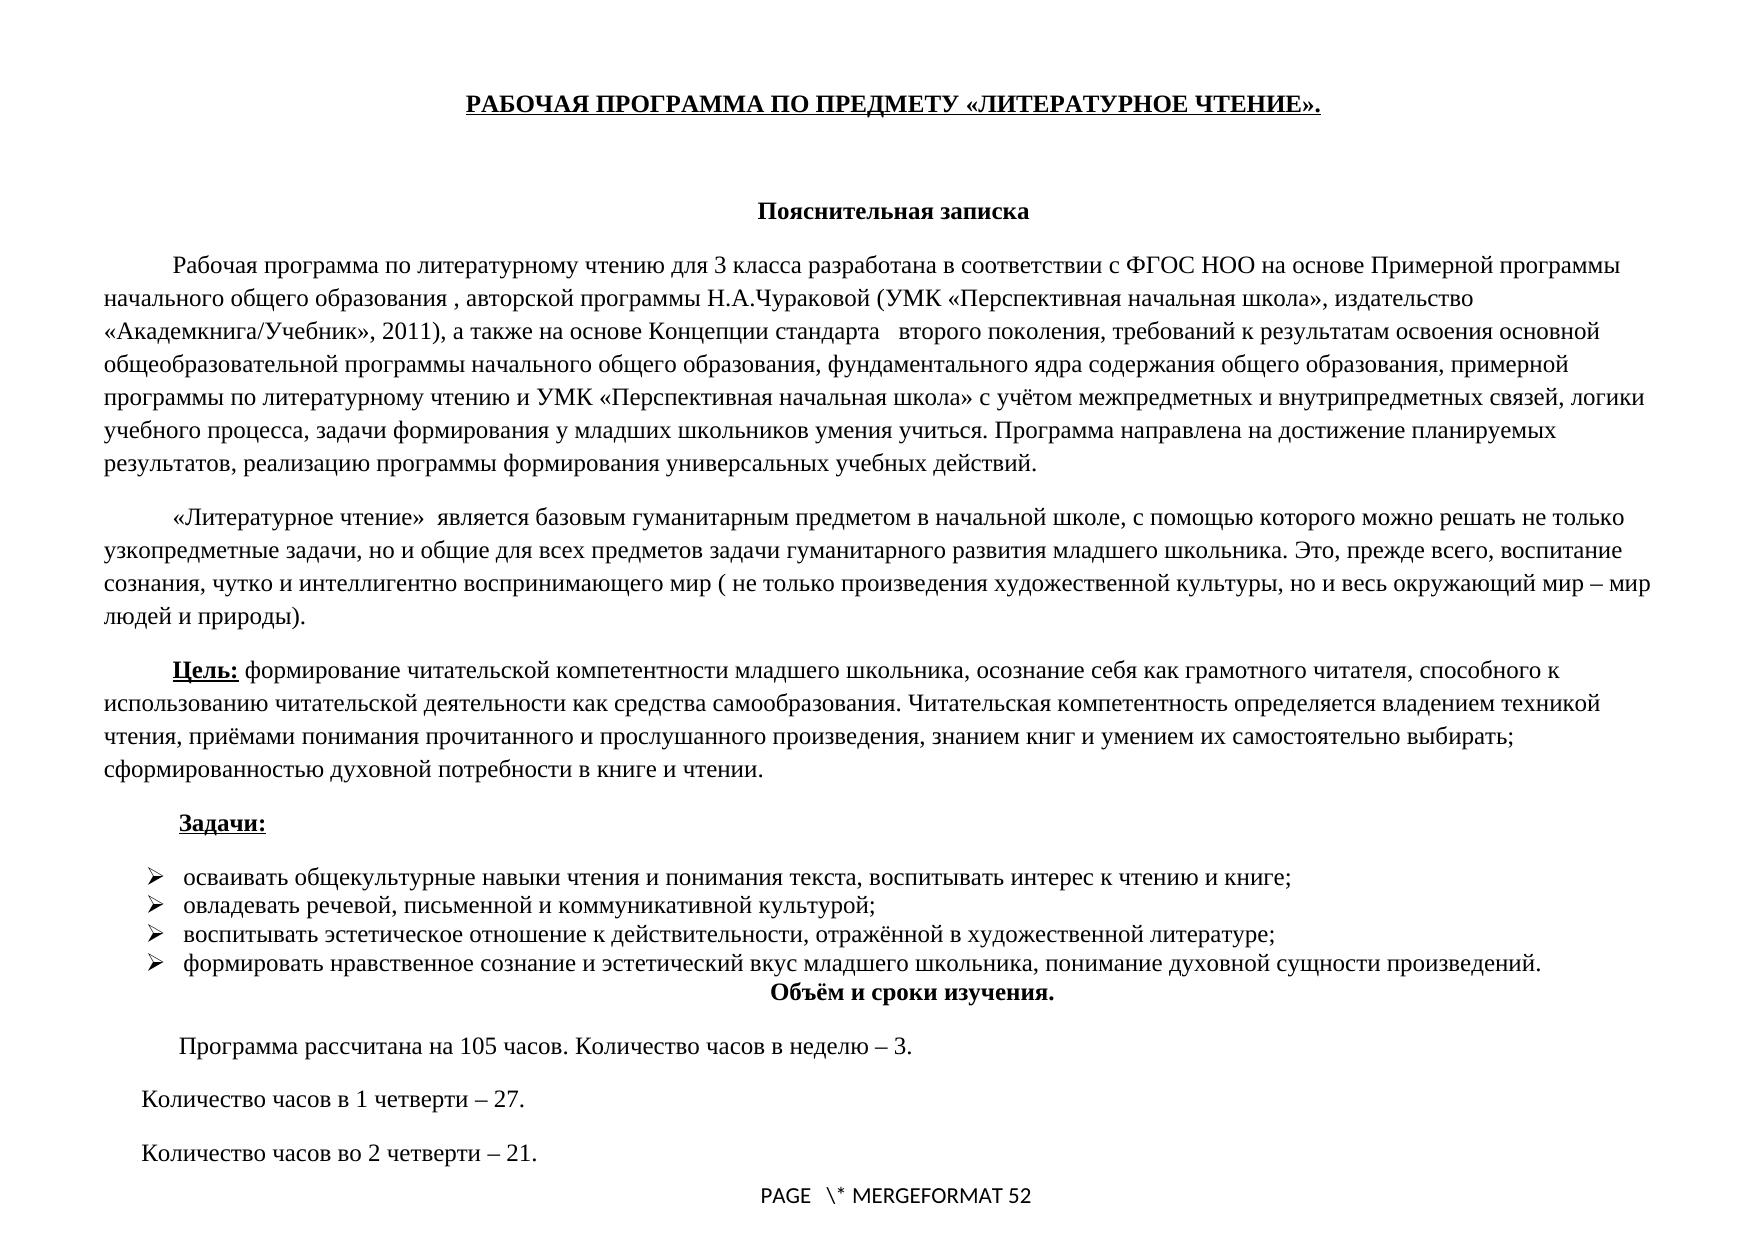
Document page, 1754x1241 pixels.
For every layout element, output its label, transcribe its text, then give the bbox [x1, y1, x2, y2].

list овладевать речевой, письменной и коммуникативной культурой; [146, 891, 1683, 919]
list осваивать общекультурные навыки чтения и понимания текста, воспитывать интерес к чтению и книге; [146, 862, 1683, 891]
text Количество часов во 2 четверти – 21. [141, 1138, 1683, 1167]
text Цель: формирование читательской компетентности младшего школьника, осознание себя как грамотного читателя, способного к использованию читательской деятельности как средства самообразования. Читательская компетентность определяется владением техникой чтения, приёмами понимания прочитанного и прослушанного произведения, знанием книг и умением их самостоятельно выбирать; сформированностью духовной потребности в книге и чтении. [103, 655, 1683, 783]
text Задачи: [103, 808, 1683, 837]
text Пояснительная записка [103, 196, 1683, 225]
text Количество часов в 1 четверти – 27. [141, 1084, 1683, 1113]
list воспитывать эстетическое отношение к действительности, отражённой в художественной литературе; [146, 919, 1683, 948]
list формировать нравственное сознание и эстетический вкус младшего школьника, понимание духовной сущности произведений. [146, 948, 1683, 977]
text Программа рассчитана на 105 часов. Количество часов в неделю – 3. [141, 1031, 1683, 1059]
text «Литературное чтение» является базовым гуманитарным предметом в начальной школе, с помощью которого можно решать не только узкопредметные задачи, но и общие для всех предметов задачи гуманитарного развития младшего школьника. Это, прежде всего, воспитание сознания, чутко и интеллигентно воспринимающего мир ( не только произведения художественной культуры, но и весь окружающий мир – мир людей и природы). [103, 502, 1683, 630]
text РАБОЧАЯ ПРОГРАММА ПО ПРЕДМЕТУ «ЛИТЕРАТУРНОЕ ЧТЕНИЕ». [103, 89, 1683, 117]
text Объём и сроки изучения. [141, 977, 1683, 1006]
text Рабочая программа по литературному чтению для 3 класса разработана в соответствии с ФГОС НОО на основе Примерной программы начального общего образования , авторской программы Н.А.Чураковой (УМК «Перспективная начальная школа», издательство «Академкнига/Учебник», 2011), а также на основе Концепции стандарта второго поколения, требований к результатам освоения основной общеобразовательной программы начального общего образования, фундаментального ядра содержания общего образования, примерной программы по литературному чтению и УМК «Перспективная начальная школа» с учётом межпредметных и внутрипредметных связей, логики учебного процесса, задачи формирования у младших школьников умения учиться. Программа направлена на достижение планируемых результатов, реализацию программы формирования универсальных учебных действий. [103, 250, 1683, 477]
